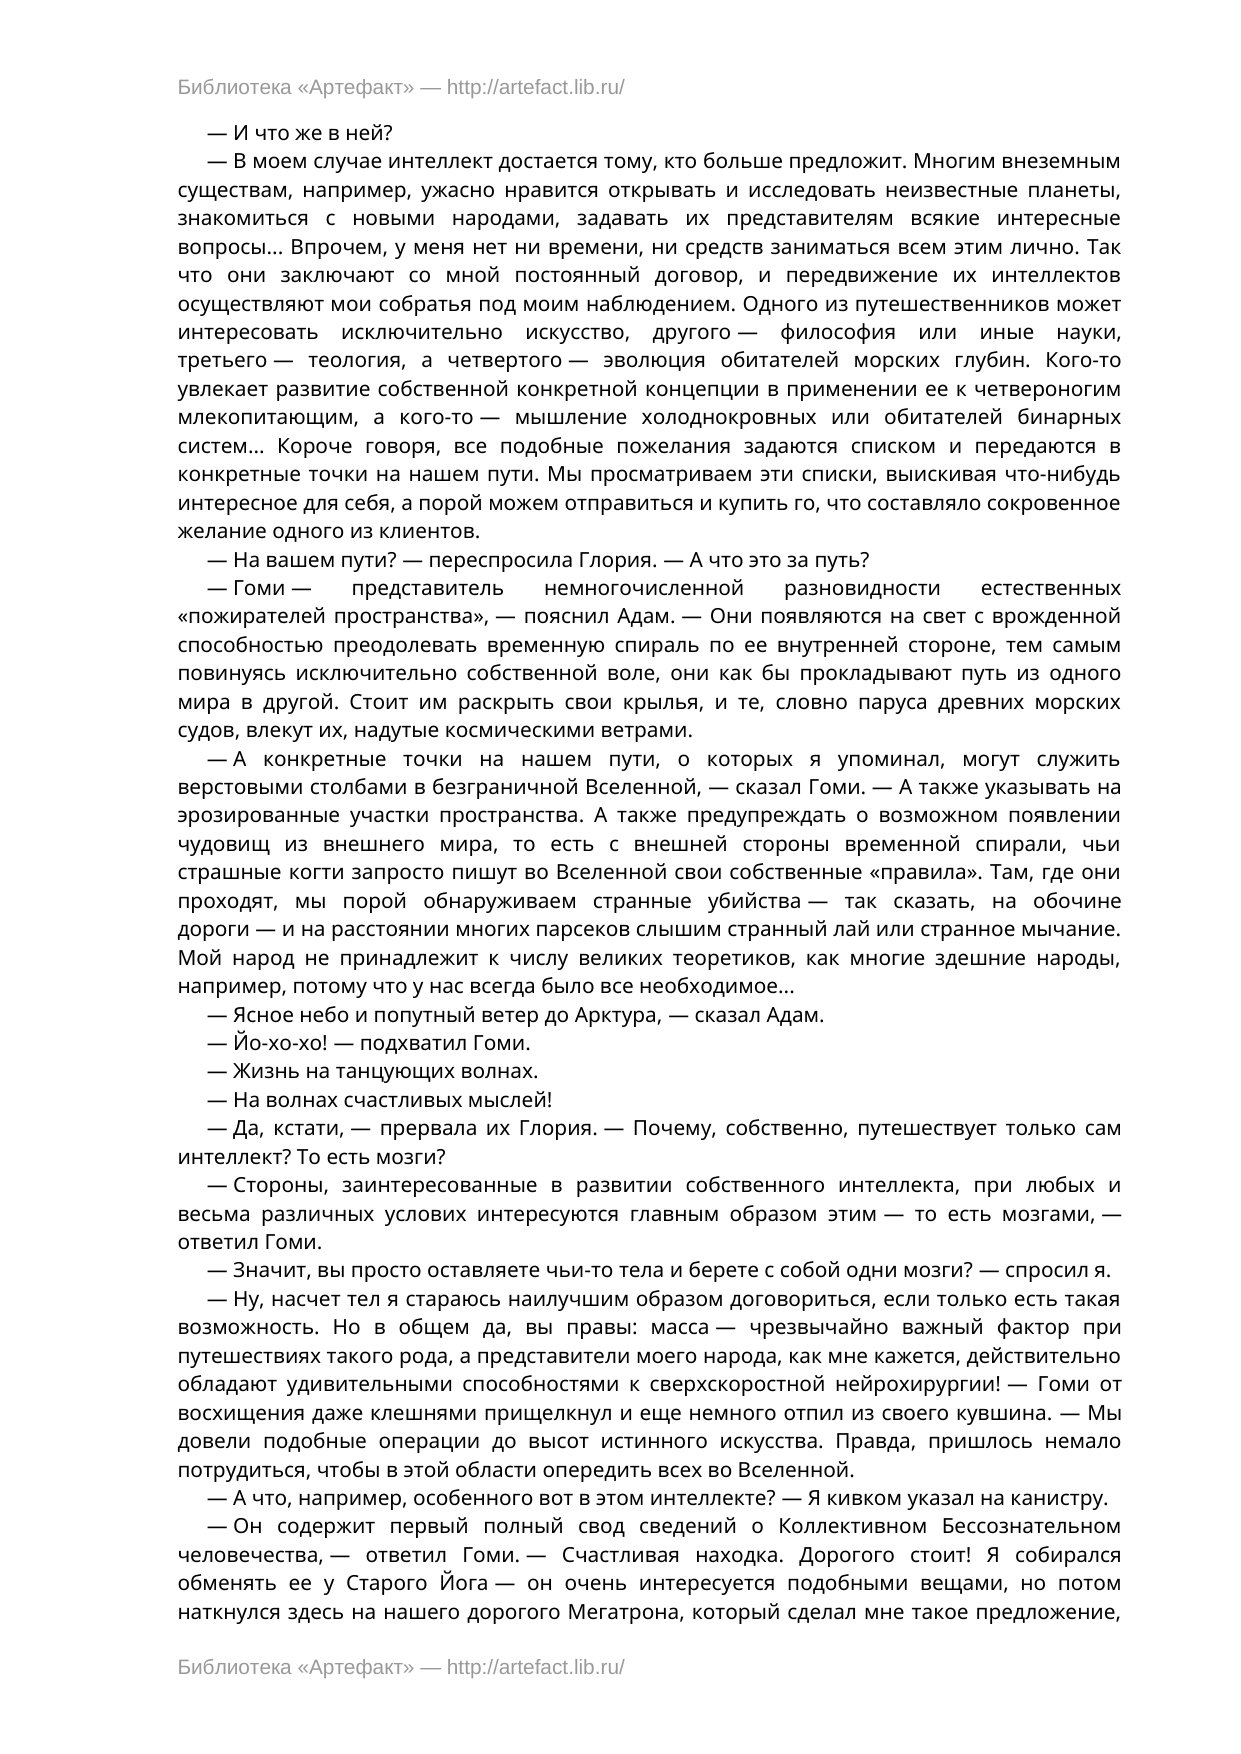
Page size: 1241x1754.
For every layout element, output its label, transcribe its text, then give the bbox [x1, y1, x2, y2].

text — Гоми — представитель немногочисленной разновидности естественных «пожирателей пространства», — пояснил Адам. — Они появляются на свет с врожденной способностью преодолевать временную спираль по ее внутренней стороне, тем самым повинуясь исключительно собственной воле, они как бы прокладывают путь из одного мира в другой. Стоит им раскрыть свои крылья, и те, словно паруса древних морских судов, влекут их, надутые космическими ветрами. [177, 573, 1122, 744]
text — Ясное небо и попутный ветер до Арктура, — сказал Адам. [177, 1000, 1122, 1028]
text — Йо-хо-хо! — подхватил Гоми. [177, 1028, 1122, 1057]
text — На волнах счастливых мыслей! [177, 1085, 1122, 1113]
text — На вашем пути? — переспросила Глория. — А что это за путь? [177, 545, 1122, 573]
text — Ну, насчет тел я стараюсь наилучшим образом договориться, если только есть такая возможность. Но в общем да, вы правы: масса — чрезвычайно важный фактор при путешествиях такого рода, а представители моего народа, как мне кажется, действительно обладают удивительными способностями к сверхскоростной нейрохирургии! — Гоми от восхищения даже клешнями прищелкнул и еще немного отпил из своего кувшина. — Мы довели подобные операции до высот истинного искусства. Правда, пришлось немало потрудиться, чтобы в этой области опередить всех во Вселенной. [177, 1284, 1122, 1483]
text — Жизнь на танцующих волнах. [177, 1057, 1122, 1085]
text — И что же в ней? [177, 118, 1122, 147]
text — В моем случае интеллект достается тому, кто больше предложит. Многим внеземным существам, например, ужасно нравится открывать и исследовать неизвестные планеты, знакомиться с новыми народами, задавать их представителям всякие интересные вопросы... Впрочем, у меня нет ни времени, ни средств заниматься всем этим лично. Так что они заключают со мной постоянный договор, и передвижение их интеллектов осуществляют мои собратья под моим наблюдением. Одного из путешественников может интересовать исключительно искусство, другого — философия или иные науки, третьего — теология, а четвертого — эволюция обитателей морских глубин. Кого-то увлекает развитие собственной конкретной концепции в применении ее к четвероногим млекопитающим, а кого-то — мышление холоднокровных или обитателей бинарных систем... Короче говоря, все подобные пожелания задаются списком и передаются в конкретные точки на нашем пути. Мы просматриваем эти списки, выискивая что-нибудь интересное для себя, а порой можем отправиться и купить го, что составляло сокровенное желание одного из клиентов. [177, 147, 1122, 545]
text — Стороны, заинтересованные в развитии собственного интеллекта, при любых и весьма различных услових интересуются главным образом этим — то есть мозгами, — ответил Гоми. [177, 1170, 1122, 1256]
text — Да, кстати, — прервала их Глория. — Почему, собственно, путешествует только сам интеллект? То есть мозги? [177, 1113, 1122, 1170]
text — А конкретные точки на нашем пути, о которых я упоминал, могут служить верстовыми столбами в безграничной Вселенной, — сказал Гоми. — А также указывать на эрозированные участки пространства. А также предупреждать о возможном появлении чудовищ из внешнего мира, то есть с внешней стороны временной спирали, чьи страшные когти запросто пишут во Вселенной свои собственные «правила». Там, где они проходят, мы порой обнаруживаем странные убийства — так сказать, на обочине дороги — и на расстоянии многих парсеков слышим странный лай или странное мычание. Мой народ не принадлежит к числу великих теоретиков, как многие здешние народы, например, потому что у нас всегда было все необходимое... [177, 744, 1122, 1000]
text — Значит, вы просто оставляете чьи-то тела и берете с собой одни мозги? — спросил я. [177, 1256, 1122, 1284]
text — А что, например, особенного вот в этом интеллекте? — Я кивком указал на канистру. [177, 1483, 1122, 1512]
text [177, 1512, 1122, 1625]
